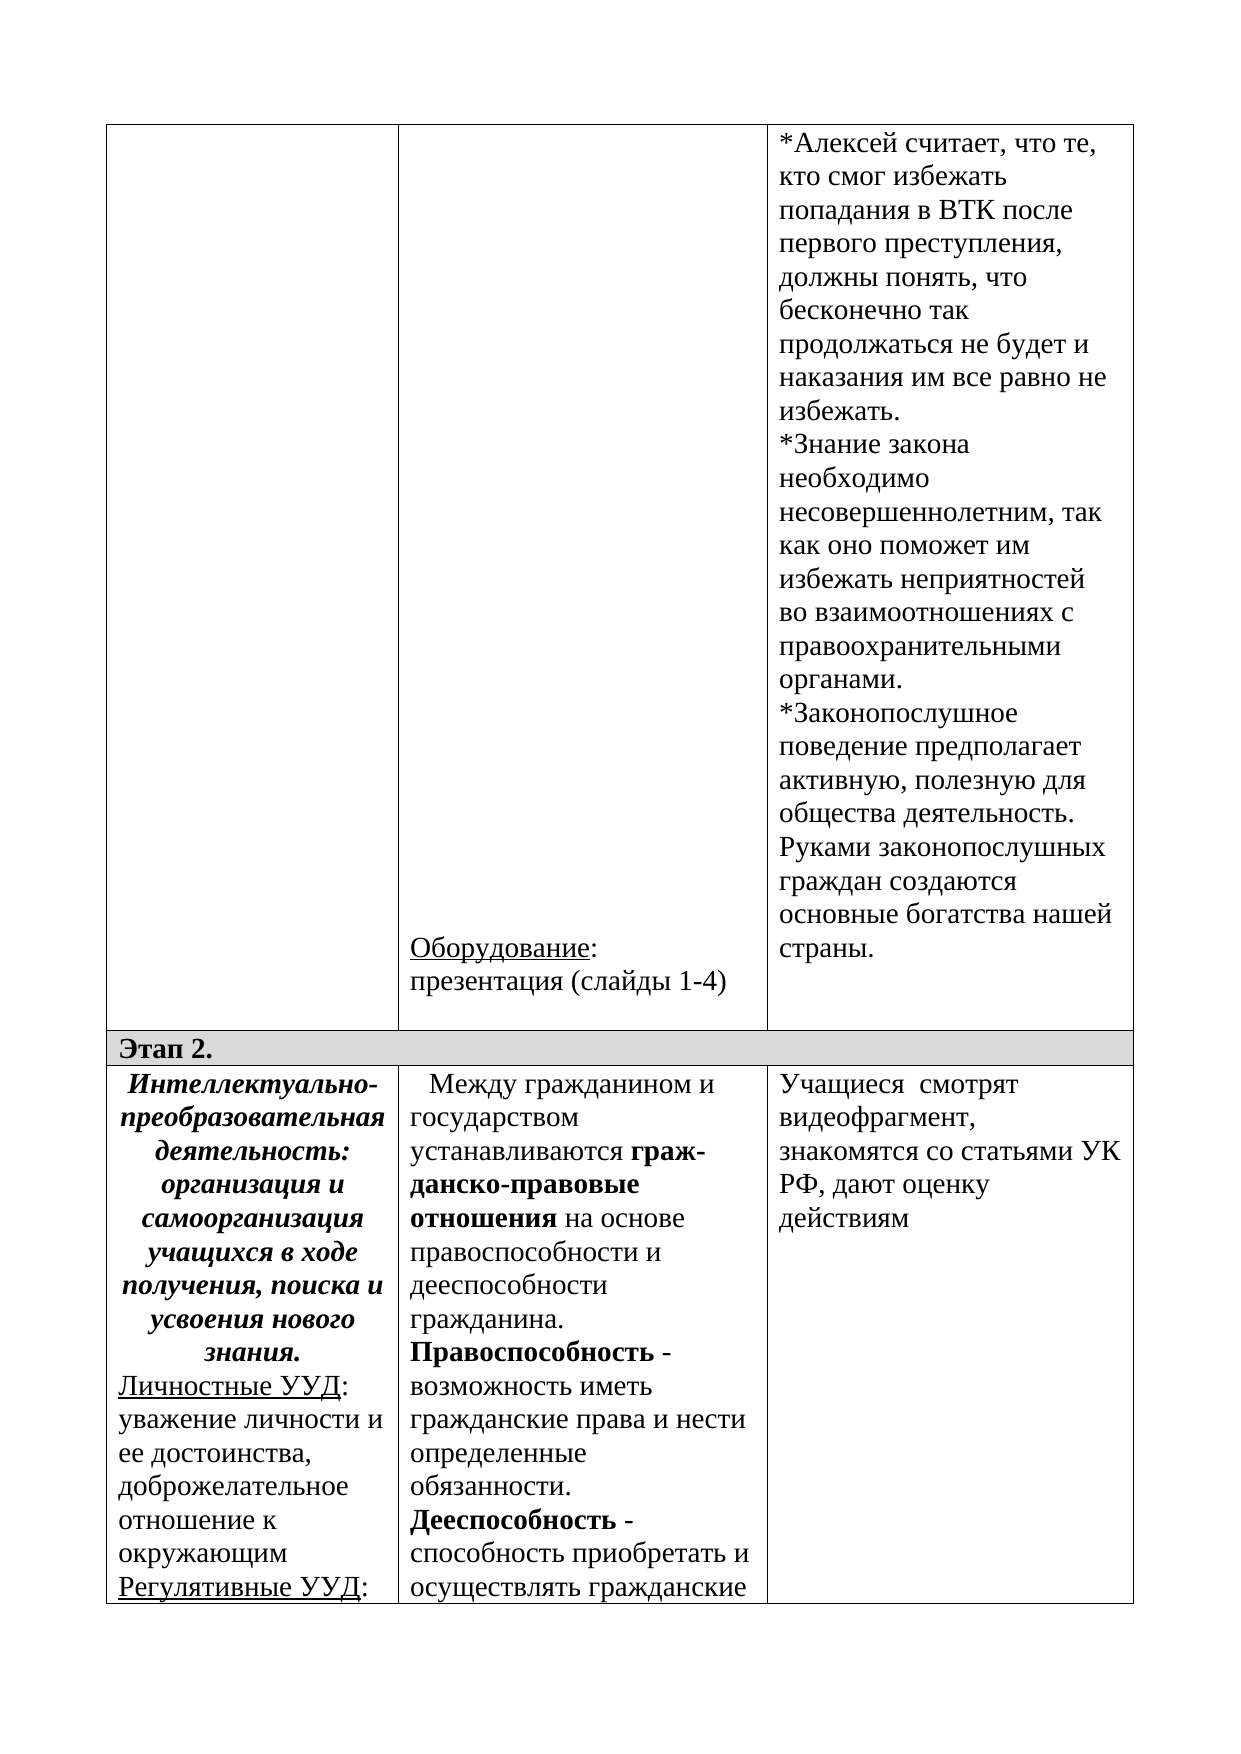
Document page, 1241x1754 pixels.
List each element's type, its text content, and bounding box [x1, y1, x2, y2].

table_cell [768, 1066, 1133, 1603]
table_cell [399, 125, 767, 1030]
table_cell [107, 125, 398, 1030]
table_cell Этап 2. [107, 1031, 1133, 1065]
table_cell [768, 125, 1133, 1030]
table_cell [399, 1066, 767, 1603]
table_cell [107, 1066, 398, 1603]
